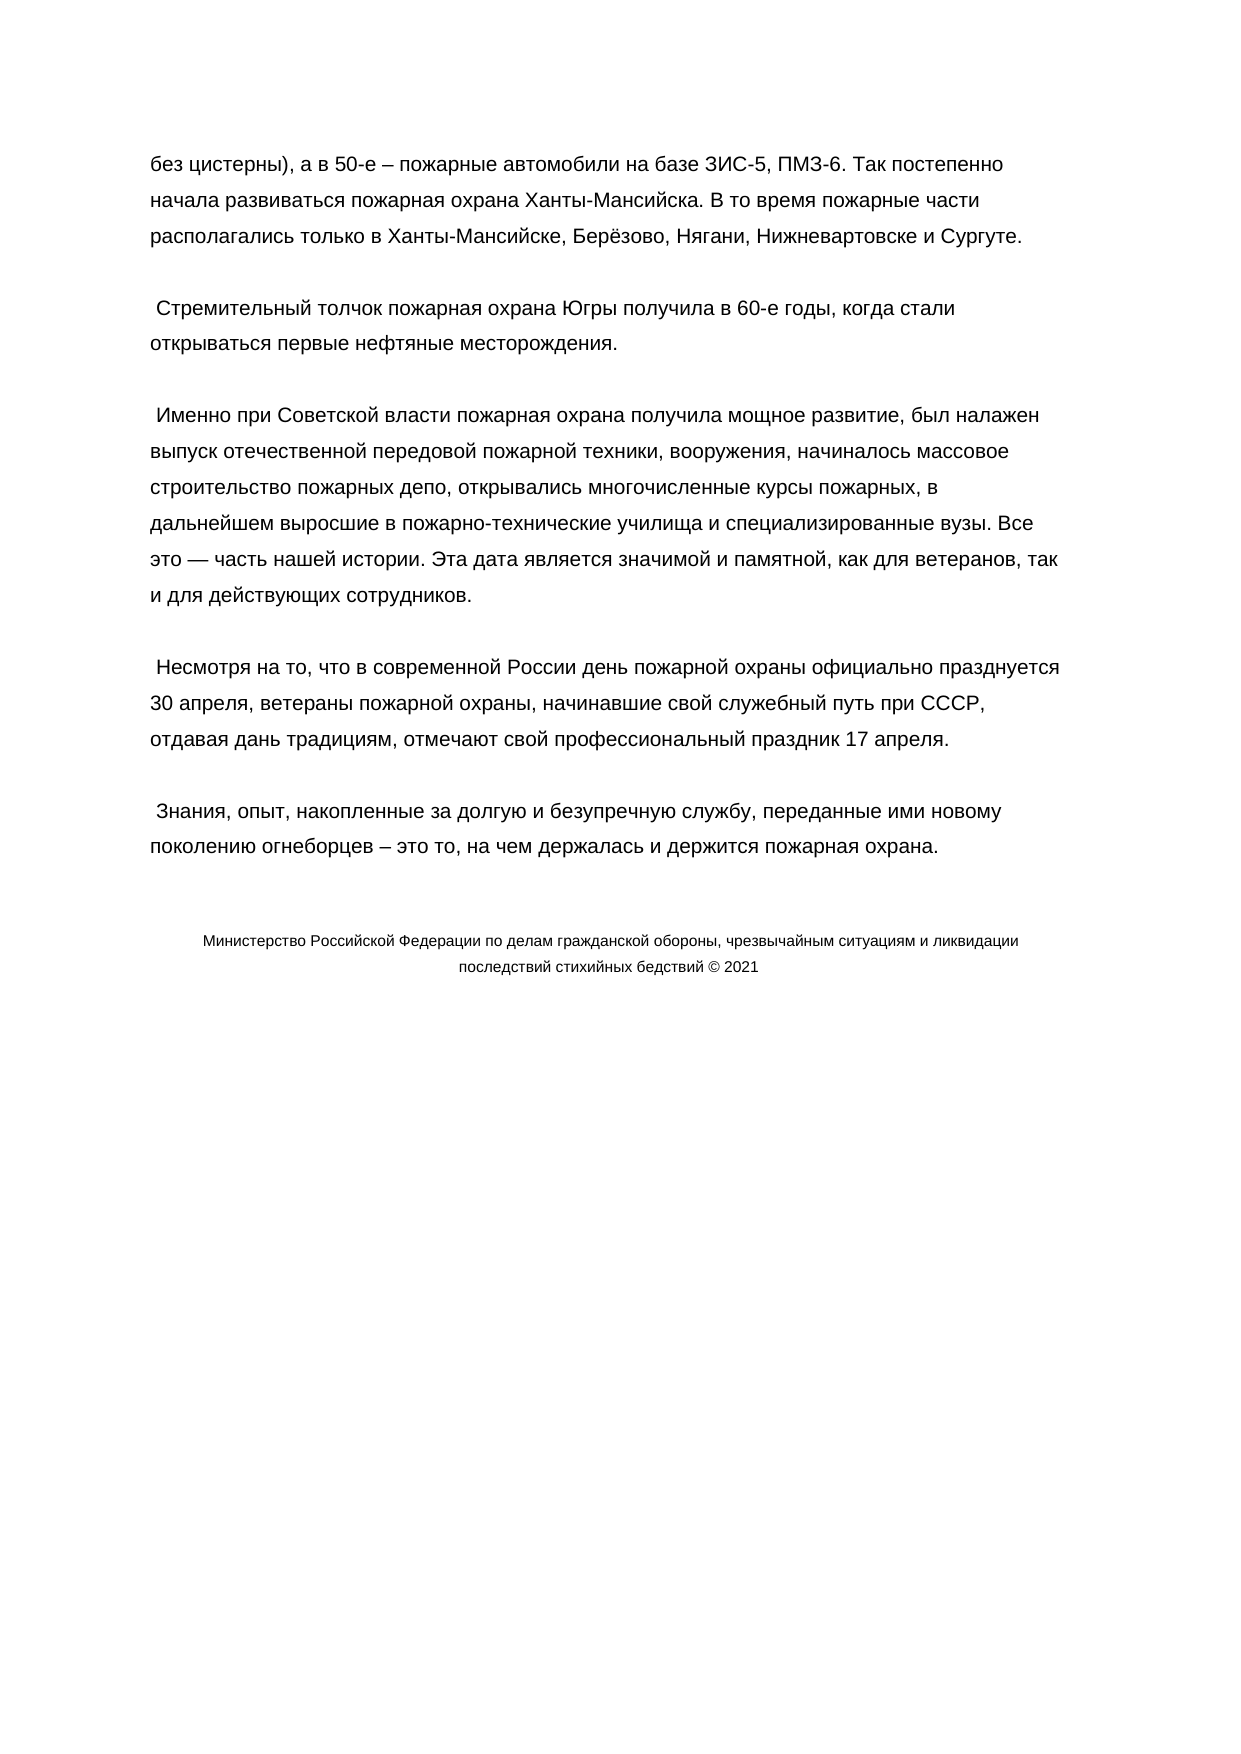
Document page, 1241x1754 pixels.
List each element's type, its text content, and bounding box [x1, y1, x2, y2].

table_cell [140, 150, 1078, 931]
table_cell Министерство Российской Федерации по делам гражданской обороны, чрезвычайным ситуациям и ликвидации последствий стихийных бедствий © 2021 [140, 931, 1078, 1013]
